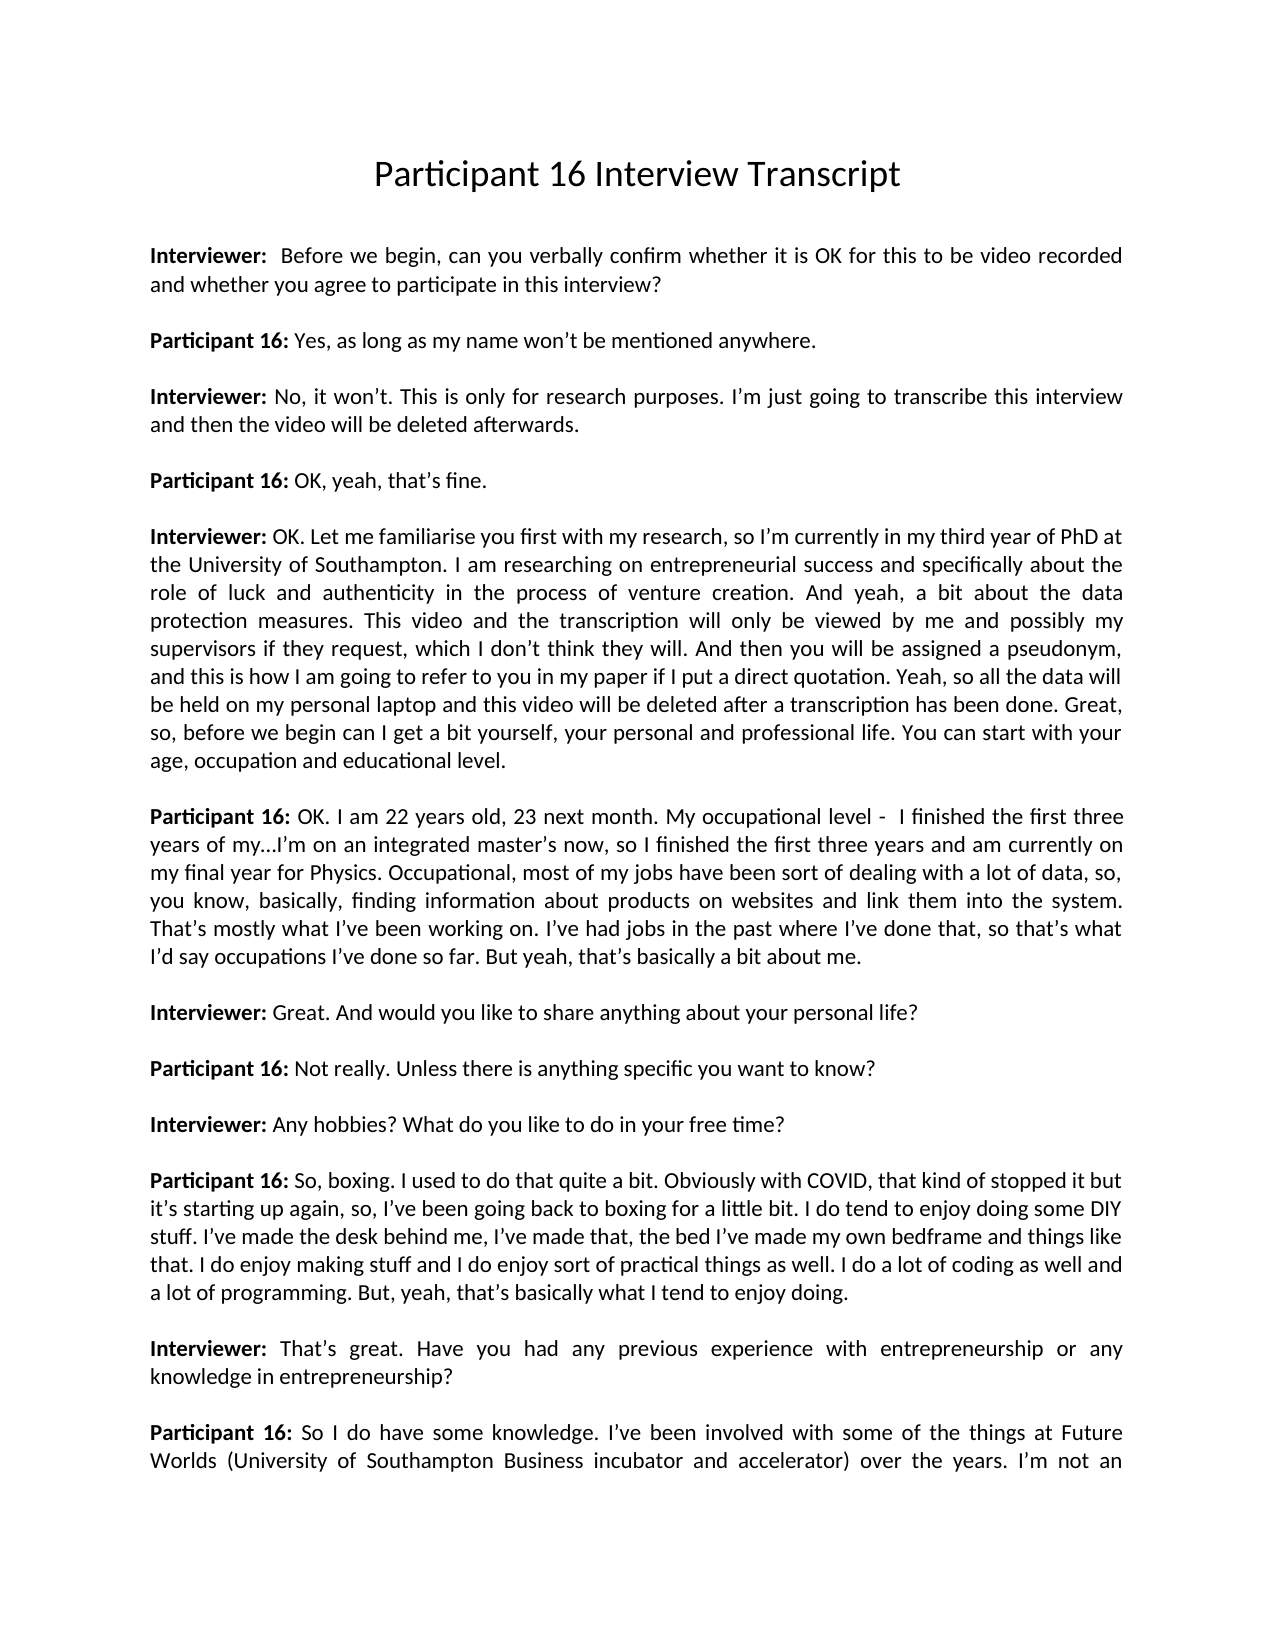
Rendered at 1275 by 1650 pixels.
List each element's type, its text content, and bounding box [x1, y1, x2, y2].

text Participant 16: Yes, as long as my name won’t be mentioned anywhere. [150, 326, 1125, 354]
text Interviewer: No, it won’t. This is only for research purposes. I’m just going to transcribe this interview and then the video will be deleted afterwards. [150, 382, 1125, 438]
text Interviewer: Before we begin, can you verbally confirm whether it is OK for this to be video recorded and whether you agree to participate in this interview? [150, 242, 1125, 298]
text Interviewer: Great. And would you like to share anything about your personal life? [150, 998, 1125, 1026]
text Participant 16: OK, yeah, that’s fine. [150, 466, 1125, 494]
text Participant 16: Not really. Unless there is anything specific you want to know? [150, 1054, 1125, 1082]
text Interviewer: That’s great. Have you had any previous experience with entrepreneurship or any knowledge in entrepreneurship? [150, 1334, 1125, 1391]
text Interviewer: OK. Let me familiarise you first with my research, so I’m currently in my third year of PhD at the University of Southampton. I am researching on entrepreneurial success and specifically about the role of luck and authenticity in the process of venture creation. And yeah, a bit about the data protection measures. This video and the transcription will only be viewed by me and possibly my supervisors if they request, which I don’t think they will. And then you will be assigned a pseudonym, and this is how I am going to refer to you in my paper if I put a direct quotation. Yeah, so all the data will be held on my personal laptop and this video will be deleted after a transcription has been done. Great, so, before we begin can I get a bit yourself, your personal and professional life. You can start with your age, occupation and educational level. [150, 522, 1125, 774]
text Participant 16: OK. I am 22 years old, 23 next month. My occupational level - I finished the first three years of my…I’m on an integrated master’s now, so I finished the first three years and am currently on my final year for Physics. Occupational, most of my jobs have been sort of dealing with a lot of data, so, you know, basically, finding information about products on websites and link them into the system. That’s mostly what I’ve been working on. I’ve had jobs in the past where I’ve done that, so that’s what I’d say occupations I’ve done so far. But yeah, that’s basically a bit about me. [150, 802, 1125, 970]
text Interviewer: Any hobbies? What do you like to do in your free time? [150, 1110, 1125, 1138]
text Participant 16: So, boxing. I used to do that quite a bit. Obviously with COVID, that kind of stopped it but it’s starting up again, so, I’ve been going back to boxing for a little bit. I do tend to enjoy doing some DIY stuff. I’ve made the desk behind me, I’ve made that, the bed I’ve made my own bedframe and things like that. I do enjoy making stuff and I do enjoy sort of practical things as well. I do a lot of coding as well and a lot of programming. But, yeah, that’s basically what I tend to enjoy doing. [150, 1166, 1125, 1306]
text Participant 16 Interview Transcript [150, 150, 1125, 196]
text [150, 1418, 1125, 1474]
